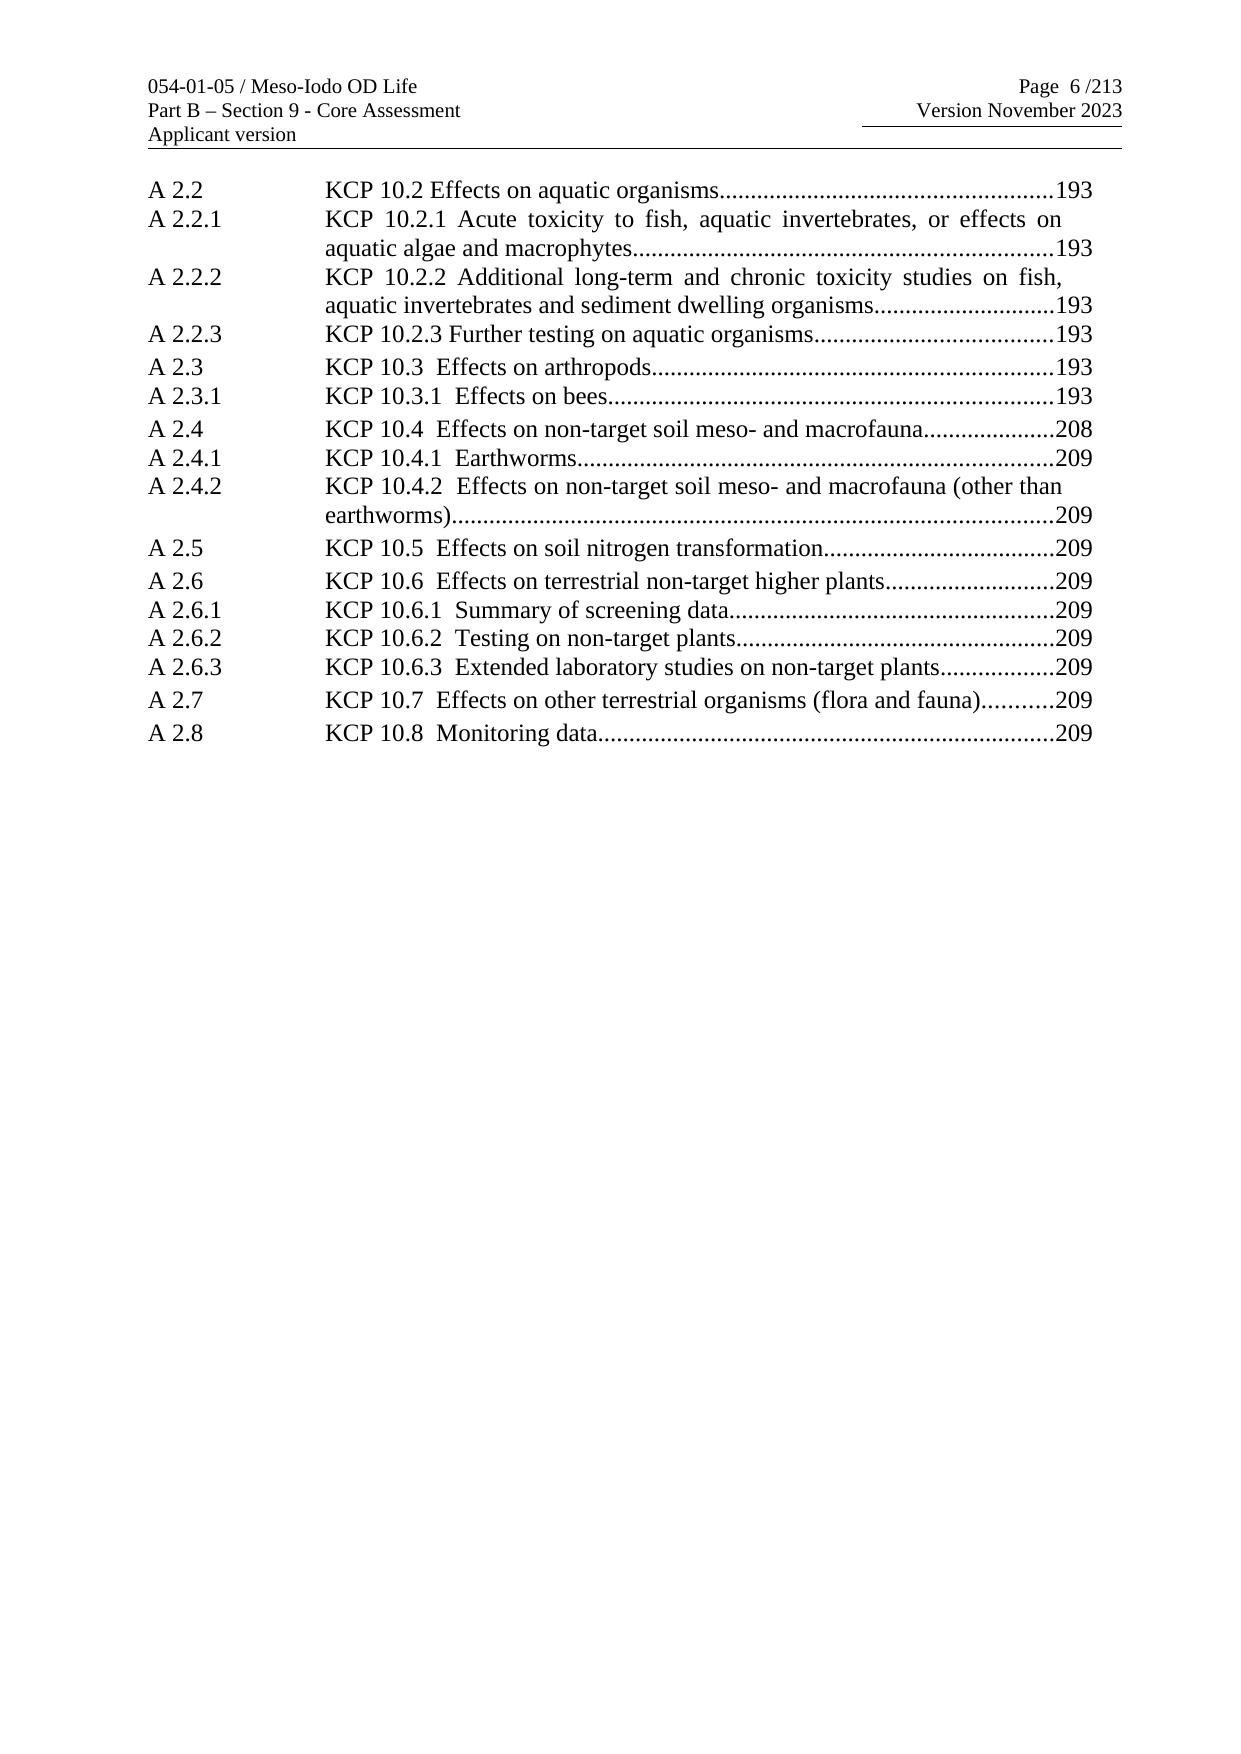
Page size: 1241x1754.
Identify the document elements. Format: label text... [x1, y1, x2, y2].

text A 2.2.2 KCP 10.2.2 Additional long-term and chronic toxicity studies on fish, aquatic invertebrates and sediment dwelling organisms 193 [148, 262, 1063, 319]
text A 2.2.1 KCP 10.2.1 Acute toxicity to fish, aquatic invertebrates, or effects on aquatic algae and macrophytes 193 [148, 204, 1063, 262]
text A 2.7 KCP 10.7 Effects on other terrestrial organisms (flora and fauna) 209 [148, 685, 1063, 714]
text A 2.6.1 KCP 10.6.1 Summary of screening data 209 [148, 595, 1063, 623]
text A 2.4.1 KCP 10.4.1 Earthworms 209 [148, 443, 1063, 471]
text A 2.4 KCP 10.4 Effects on non-target soil meso- and macrofauna 208 [148, 414, 1063, 443]
text A 2.8 KCP 10.8 Monitoring data 209 [148, 718, 1063, 747]
text A 2.6 KCP 10.6 Effects on terrestrial non-target higher plants 209 [148, 566, 1063, 595]
text A 2.6.3 KCP 10.6.3 Extended laboratory studies on non-target plants 209 [148, 652, 1063, 681]
text A 2.4.2 KCP 10.4.2 Effects on non-target soil meso- and macrofauna (other than earthworms) 209 [148, 471, 1063, 529]
text A 2.2 KCP 10.2 Effects on aquatic organisms 193 [148, 176, 1063, 204]
text A 2.3.1 KCP 10.3.1 Effects on bees 193 [148, 381, 1063, 410]
text A 2.6.2 KCP 10.6.2 Testing on non-target plants 209 [148, 623, 1063, 652]
text A 2.5 KCP 10.5 Effects on soil nitrogen transformation 209 [148, 533, 1063, 562]
text A 2.3 KCP 10.3 Effects on arthropods 193 [148, 352, 1063, 381]
text A 2.2.3 KCP 10.2.3 Further testing on aquatic organisms 193 [148, 319, 1063, 348]
